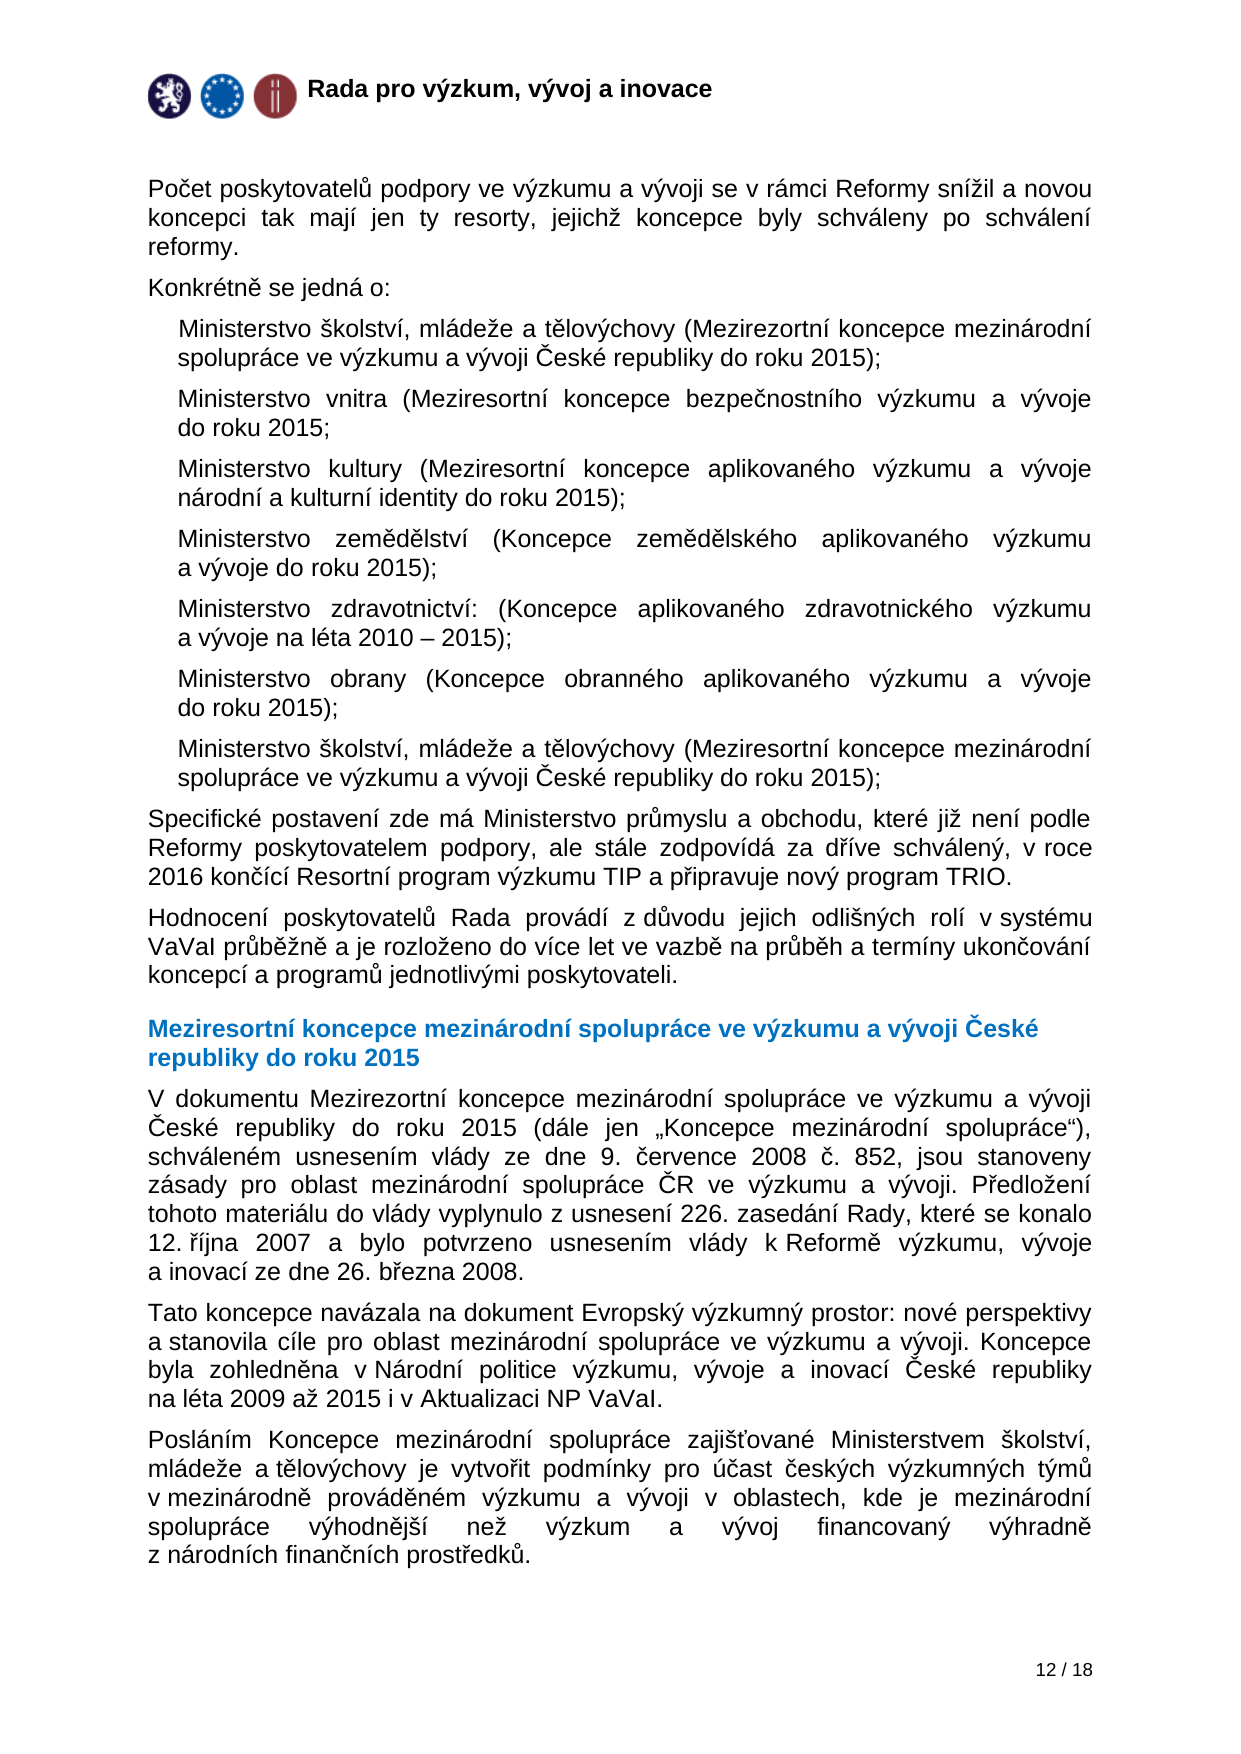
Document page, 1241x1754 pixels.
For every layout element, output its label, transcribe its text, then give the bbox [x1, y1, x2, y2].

text Posláním Koncepce mezinárodní spolupráce zajišťované Ministerstvem školství, mládeže a tělovýchovy je vytvořit podmínky pro účast českých výzkumných týmů v mezinárodně prováděném výzkumu a vývoji v oblastech, kde je mezinárodní spolupráce výhodnější než výzkum a vývoj financovaný výhradně z národních finančních prostředků. [148, 1425, 1093, 1569]
list Ministerstvo školství, mládeže a tělovýchovy (Mezirezortní koncepce mezinárodní spolupráce ve výzkumu a vývoji České republiky do roku 2015); [177, 314, 1093, 371]
text Ministerstvo kultury (Meziresortní koncepce aplikovaného výzkumu a vývoje národní a kulturní identity do roku 2015); [177, 454, 1093, 511]
text Tato koncepce navázala na dokument Evropský výzkumný prostor: nové perspektivy a stanovila cíle pro oblast mezinárodní spolupráce ve výzkumu a vývoji. Koncepce byla zohledněna v Národní politice výzkumu, vývoje a inovací České republiky na léta 2009 až 2015 i v Aktualizaci NP VaVaI. [148, 1298, 1093, 1413]
picture [147, 73, 298, 120]
text Hodnocení poskytovatelů Rada provádí z důvodu jejich odlišných rolí v systému VaVaI průběžně a je rozloženo do více let ve vazbě na průběh a termíny ukončování koncepcí a programů jednotlivými poskytovateli. [148, 903, 1093, 989]
text Ministerstvo zemědělství (Koncepce zemědělského aplikovaného výzkumu a vývoje do roku 2015); [177, 524, 1093, 581]
text Ministerstvo školství, mládeže a tělovýchovy (Meziresortní koncepce mezinárodní spolupráce ve výzkumu a vývoji České republiky do roku 2015); [177, 734, 1093, 791]
text V dokumentu Mezirezortní koncepce mezinárodní spolupráce ve výzkumu a vývoji České republiky do roku 2015 (dále jen „Koncepce mezinárodní spolupráce“), schváleném usnesením vlády ze dne 9. července 2008 č. 852, jsou stanoveny zásady pro oblast mezinárodní spolupráce ČR ve výzkumu a vývoji. Předložení tohoto materiálu do vlády vyplynulo z usnesení 226. zasedání Rady, které se konalo 12. října 2007 a bylo potvrzeno usnesením vlády k Reformě výzkumu, vývoje a inovací ze dne 26. března 2008. [148, 1084, 1093, 1285]
text Počet poskytovatelů podpory ve výzkumu a vývoji se v rámci Reformy snížil a novou koncepci tak mají jen ty resorty, jejichž koncepce byly schváleny po schválení reformy. [148, 174, 1093, 260]
text Ministerstvo zdravotnictví: (Koncepce aplikovaného zdravotnického výzkumu a vývoje na léta 2010 – 2015); [177, 594, 1093, 651]
text Konkrétně se jedná o: [148, 273, 1093, 301]
text Meziresortní koncepce mezinárodní spolupráce ve výzkumu a vývoji České republiky do roku 2015 [148, 1014, 1093, 1071]
text Ministerstvo vnitra (Meziresortní koncepce bezpečnostního výzkumu a vývoje do roku 2015; [177, 384, 1093, 441]
text Ministerstvo obrany (Koncepce obranného aplikovaného výzkumu a vývoje do roku 2015); [177, 664, 1093, 721]
text Specifické postavení zde má Ministerstvo průmyslu a obchodu, které již není podle Reformy poskytovatelem podpory, ale stále zodpovídá za dříve schválený, v roce 2016 končící Resortní program výzkumu TIP a připravuje nový program TRIO. [148, 804, 1093, 890]
